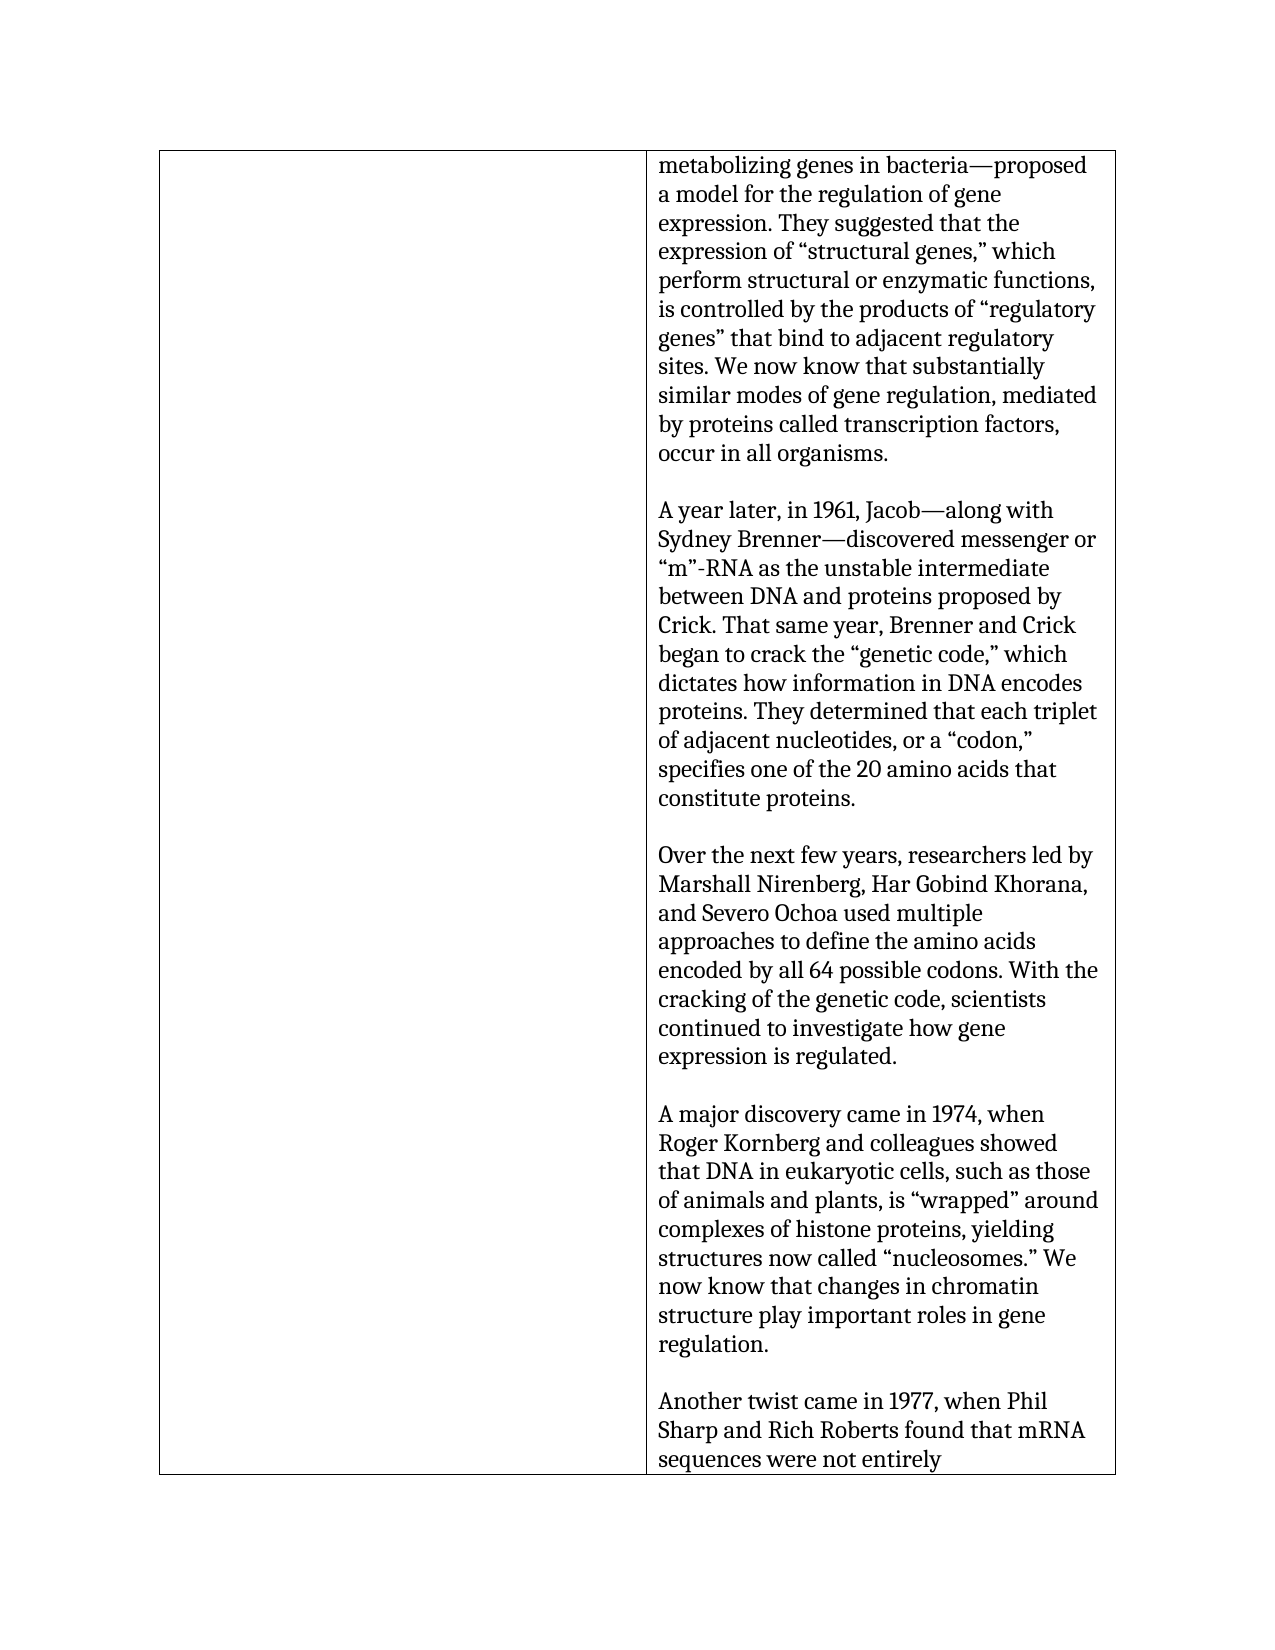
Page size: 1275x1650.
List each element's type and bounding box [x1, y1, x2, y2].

table_cell [647, 151, 1115, 1473]
table_cell [160, 151, 646, 1473]
